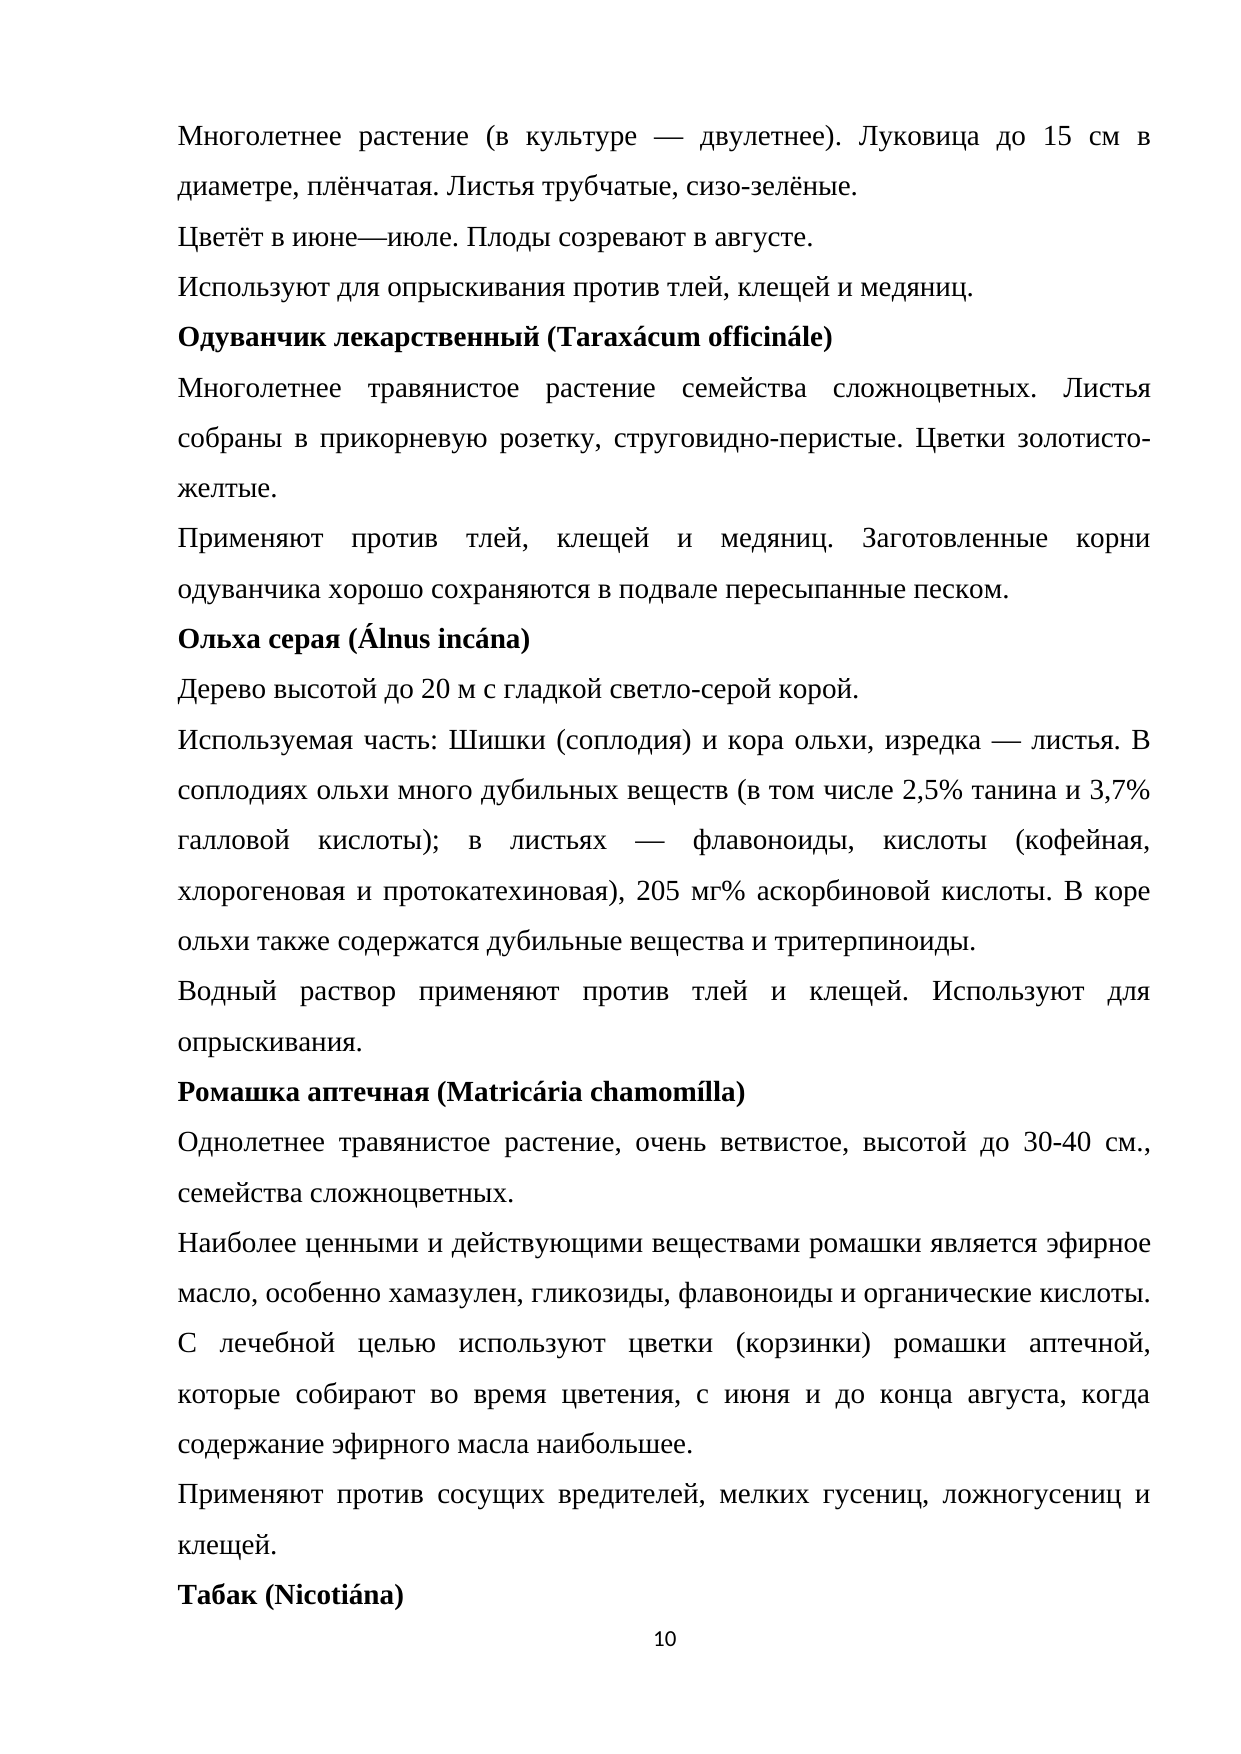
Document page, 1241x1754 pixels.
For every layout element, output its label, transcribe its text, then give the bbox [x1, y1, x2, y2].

text Однолетнее травянистое растение, очень ветвистое, высотой до 30-40 см., семейства сложноцветных. [177, 1124, 1152, 1208]
text Многолетнее растение (в культуре — двулетнее). Луковица до 15 см в диаметре, плёнчатая. Листья трубчатые, сизо-зелёные. [177, 118, 1152, 202]
text Применяют против тлей, клещей и медяниц. Заготовленные корни одуванчика хорошо сохраняются в подвале пересыпанные песком. [177, 521, 1152, 604]
text Наиболее ценными и действующими веществами ромашки является эфирное масло, особенно хамазулен, гликозиды, флавоноиды и органические кислоты. С лечебной целью используют цветки (корзинки) ромашки аптечной, которые собирают во время цветения, с июня и до конца августа, когда содержание эфирного масла наибольшее. [177, 1225, 1152, 1460]
text Используемая часть: Шишки (соплодия) и кора ольхи, изредка — листья. В соплодиях ольхи много дубильных веществ (в том числе 2,5% танина и 3,7% галловой кислоты); в листьях — флавоноиды, кислоты (кофейная, хлорогеновая и протокатехиновая), 205 мг% аскорбиновой кислоты. В коре ольхи также содержатся дубильные вещества и тритерпиноиды. [177, 722, 1152, 957]
text Применяют против сосущих вредителей, мелких гусениц, ложногусениц и клещей. [177, 1477, 1152, 1560]
text Табак (Nicotiána) [177, 1577, 1152, 1611]
text Одуванчик лекарственный (Taraxácum officinále) [177, 319, 1152, 353]
text Многолетнее травянистое растение семейства сложноцветных. Листья собраны в прикорневую розетку, струговидно-перистые. Цветки золотисто-желтые. [177, 370, 1152, 504]
text Ольха серая (Álnus incána) [177, 621, 1152, 655]
text Цветёт в июне—июле. Плоды созревают в августе. [177, 219, 1152, 252]
text Водный раствор применяют против тлей и клещей. Используют для опрыскивания. [177, 973, 1152, 1057]
text Ромашка аптечная (Matricária chamomílla) [177, 1074, 1152, 1108]
text Дерево высотой до 20 м с гладкой светло-серой корой. [177, 672, 1152, 705]
text Используют для опрыскивания против тлей, клещей и медяниц. [177, 269, 1152, 303]
